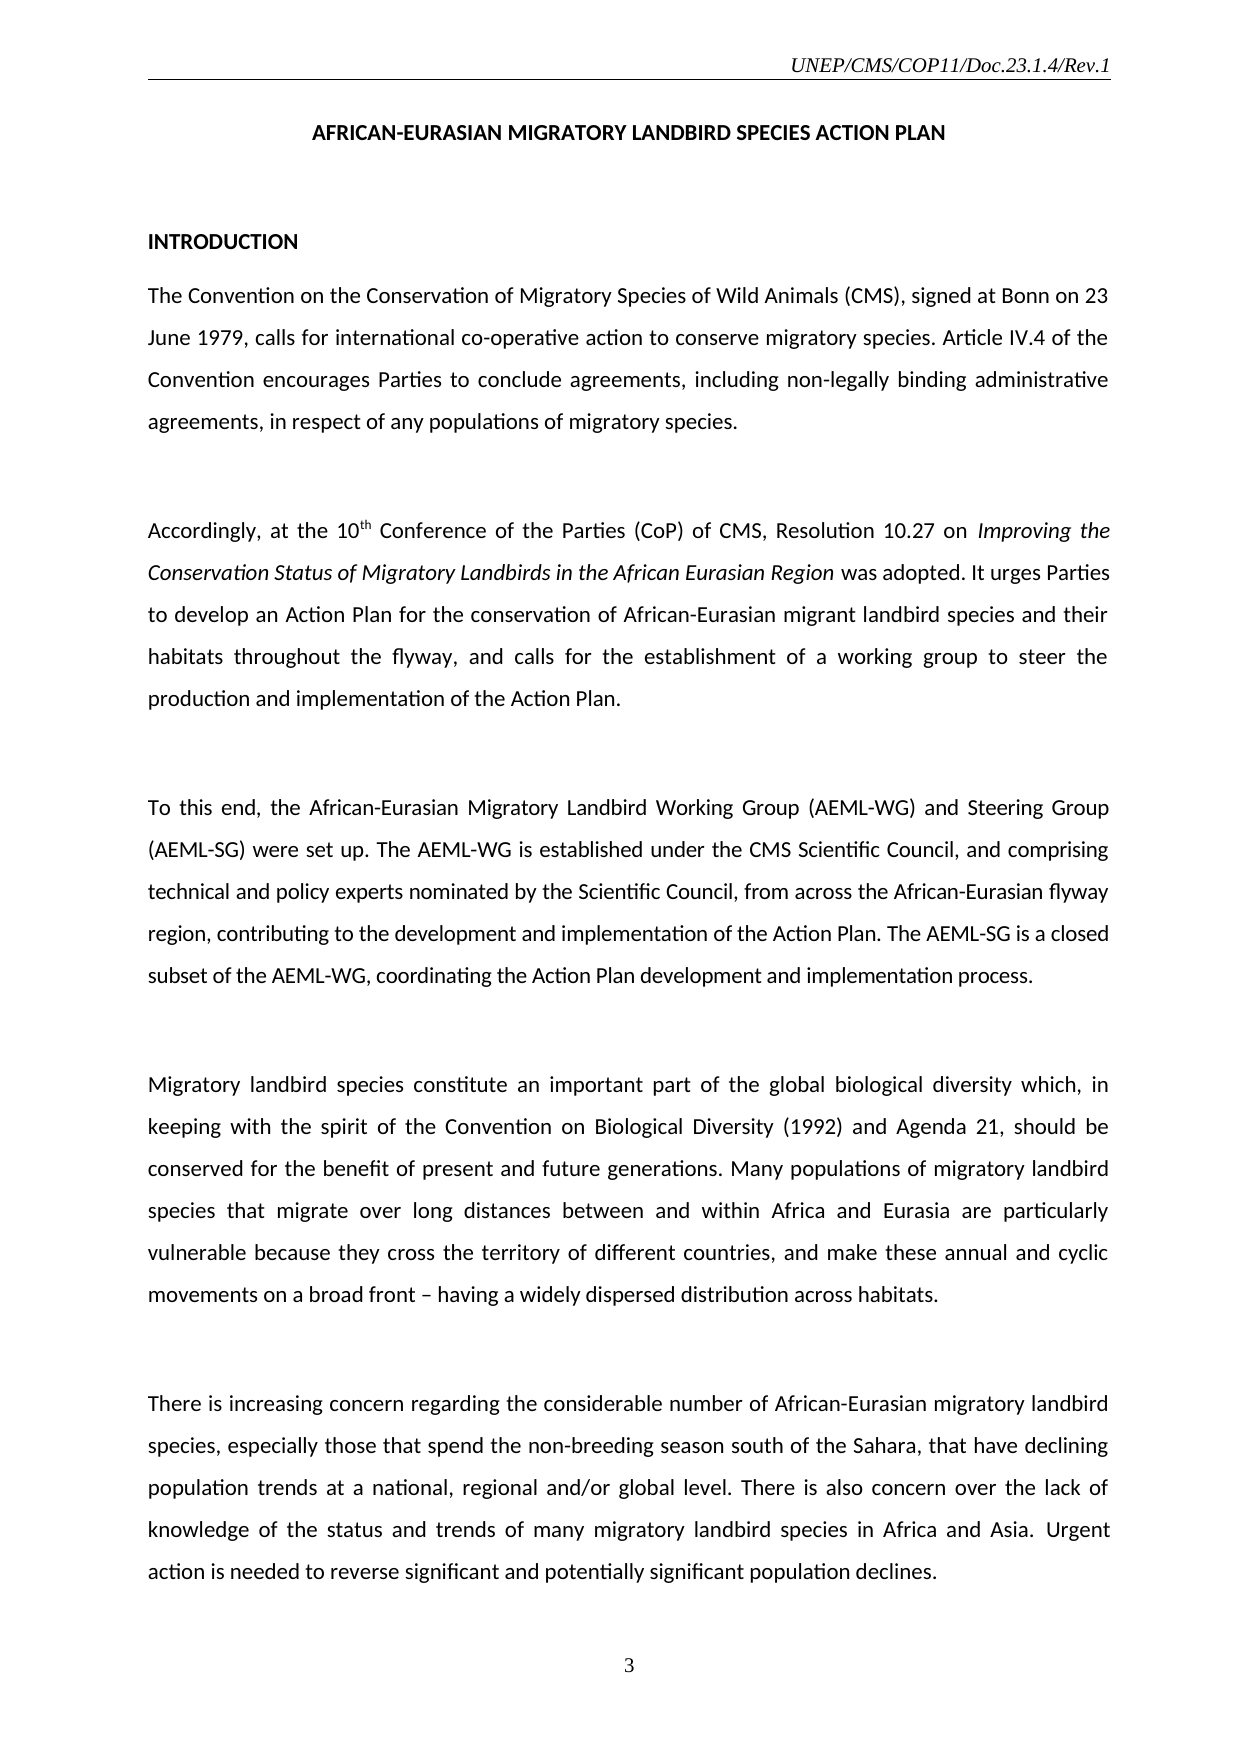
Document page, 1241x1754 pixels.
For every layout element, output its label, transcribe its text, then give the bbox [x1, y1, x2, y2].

text There is increasing concern regarding the considerable number of African-Eurasian migratory landbird species, especially those that spend the non-breeding season south of the Sahara, that have declining population trends at a national, regional and/or global level. There is also concern over the lack of knowledge of the status and trends of many migratory landbird species in Africa and Asia. Urgent action is needed to reverse significant and potentially significant population declines. [148, 1389, 1110, 1585]
text AFRICAN-EURASIAN MIGRATORY LANDBIRD SPECIES ACTION PLAN [148, 118, 1110, 146]
text Accordingly, at the 10th Conference of the Parties (CoP) of CMS, Resolution 10.27 on Improving the Conservation Status of Migratory Landbirds in the African Eurasian Region was adopted. It urges Parties to develop an Action Plan for the conservation of African-Eurasian migrant landbird species and their habitats throughout the flyway, and calls for the establishment of a working group to steer the production and implementation of the Action Plan. [148, 516, 1110, 712]
text To this end, the African-Eurasian Migratory Landbird Working Group (AEML-WG) and Steering Group (AEML-SG) were set up. The AEML-WG is established under the CMS Scientific Council, and comprising technical and policy experts nominated by the Scientific Council, from across the African-Eurasian flyway region, contributing to the development and implementation of the Action Plan. The AEML-SG is a closed subset of the AEML-WG, coordinating the Action Plan development and implementation process. [148, 793, 1110, 989]
text Migratory landbird species constitute an important part of the global biological diversity which, in keeping with the spirit of the Convention on Biological Diversity (1992) and Agenda 21, should be conserved for the benefit of present and future generations. Many populations of migratory landbird species that migrate over long distances between and within Africa and Eurasia are particularly vulnerable because they cross the territory of different countries, and make these annual and cyclic movements on a broad front – having a widely dispersed distribution across habitats. [148, 1070, 1110, 1308]
text The Convention on the Conservation of Migratory Species of Wild Animals (CMS), signed at Bonn on 23 June 1979, calls for international co-operative action to conserve migratory species. Article IV.4 of the Convention encourages Parties to conclude agreements, including non-legally binding administrative agreements, in respect of any populations of migratory species. [148, 282, 1110, 436]
text INTRODUCTION [148, 227, 1110, 255]
